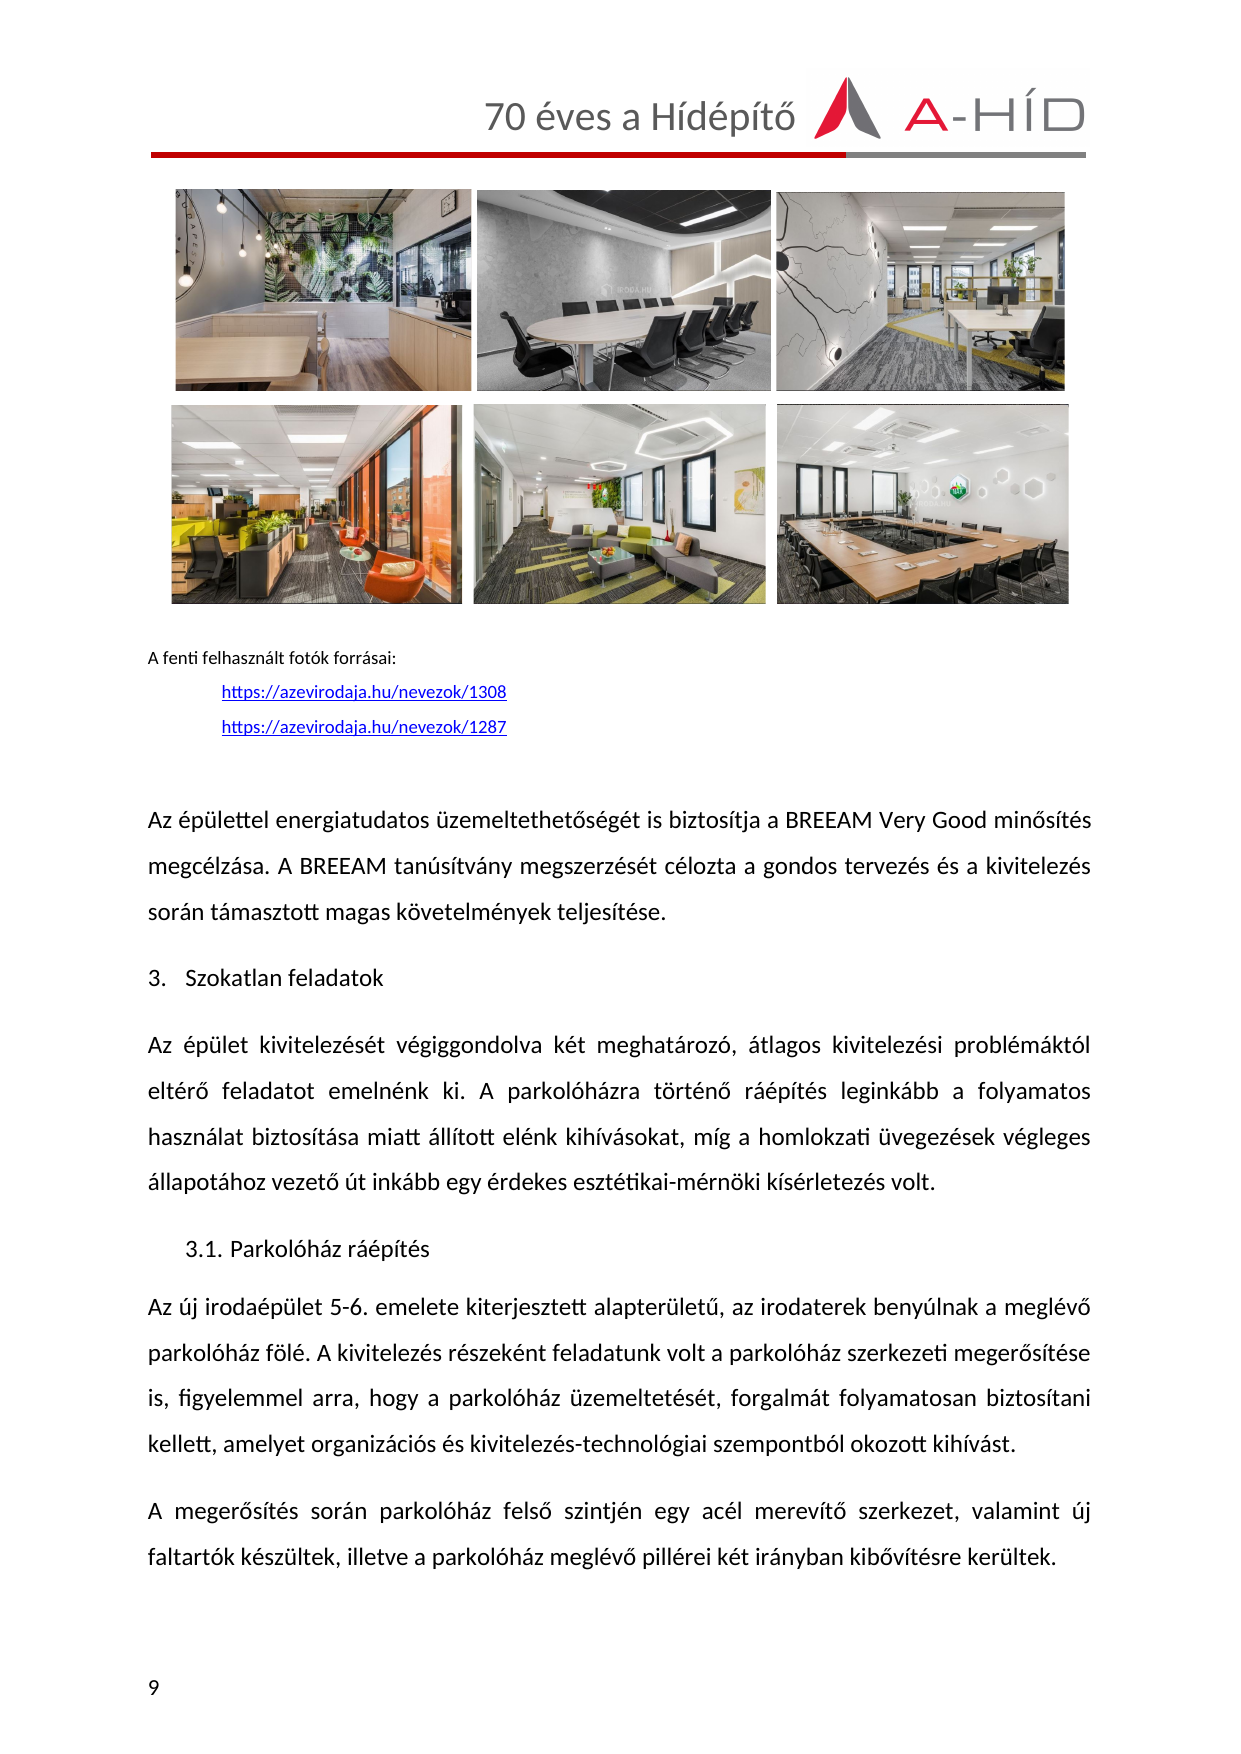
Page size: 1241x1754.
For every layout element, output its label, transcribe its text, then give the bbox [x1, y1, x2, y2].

text Az épület kivitelezését végiggondolva két meghatározó, átlagos kivitelezési problémáktól eltérő feladatot emelnénk ki. A parkolóházra történő ráépítés leginkább a folyamatos használat biztosítása miatt állított elénk kihívásokat, míg a homlokzati üvegezések végleges állapotához vezető út inkább egy érdekes esztétikai-mérnöki kísérletezés volt. [148, 1029, 1092, 1197]
picture [806, 68, 1091, 147]
text https://azevirodaja.hu/nevezok/1308 [148, 681, 1092, 704]
text Az új irodaépület 5-6. emelete kiterjesztett alapterületű, az irodaterek benyúlnak a meglévő parkolóház fölé. A kivitelezés részeként feladatunk volt a parkolóház szerkezeti megerősítése is, figyelemmel arra, hogy a parkolóház üzemeltetését, forgalmát folyamatosan biztosítani kellett, amelyet organizációs és kivitelezés-technológiai szempontból okozott kihívást. [148, 1291, 1092, 1459]
picture [175, 189, 472, 391]
picture [477, 190, 771, 391]
text Az épülettel energiatudatos üzemeltethetőségét is biztosítja a BREEAM Very Good minősítés megcélzása. A BREEAM tanúsítvány megszerzését célozta a gondos tervezés és a kivitelezés során támasztott magas követelmények teljesítése. [148, 804, 1092, 927]
picture [171, 405, 463, 604]
list Szokatlan feladatok [148, 963, 1092, 993]
text https://azevirodaja.hu/nevezok/1287 [148, 715, 1092, 738]
picture [473, 404, 766, 604]
picture [777, 404, 1069, 604]
text A fenti felhasznált fotók forrásai: [148, 646, 1092, 669]
text A megerősítés során parkolóház felső szintjén egy acél merevítő szerkezet, valamint új faltartók készültek, illetve a parkolóház meglévő pillérei két irányban kibővítésre kerültek. [148, 1495, 1092, 1571]
list Parkolóház ráépítés [185, 1233, 1092, 1263]
picture [776, 192, 1065, 391]
